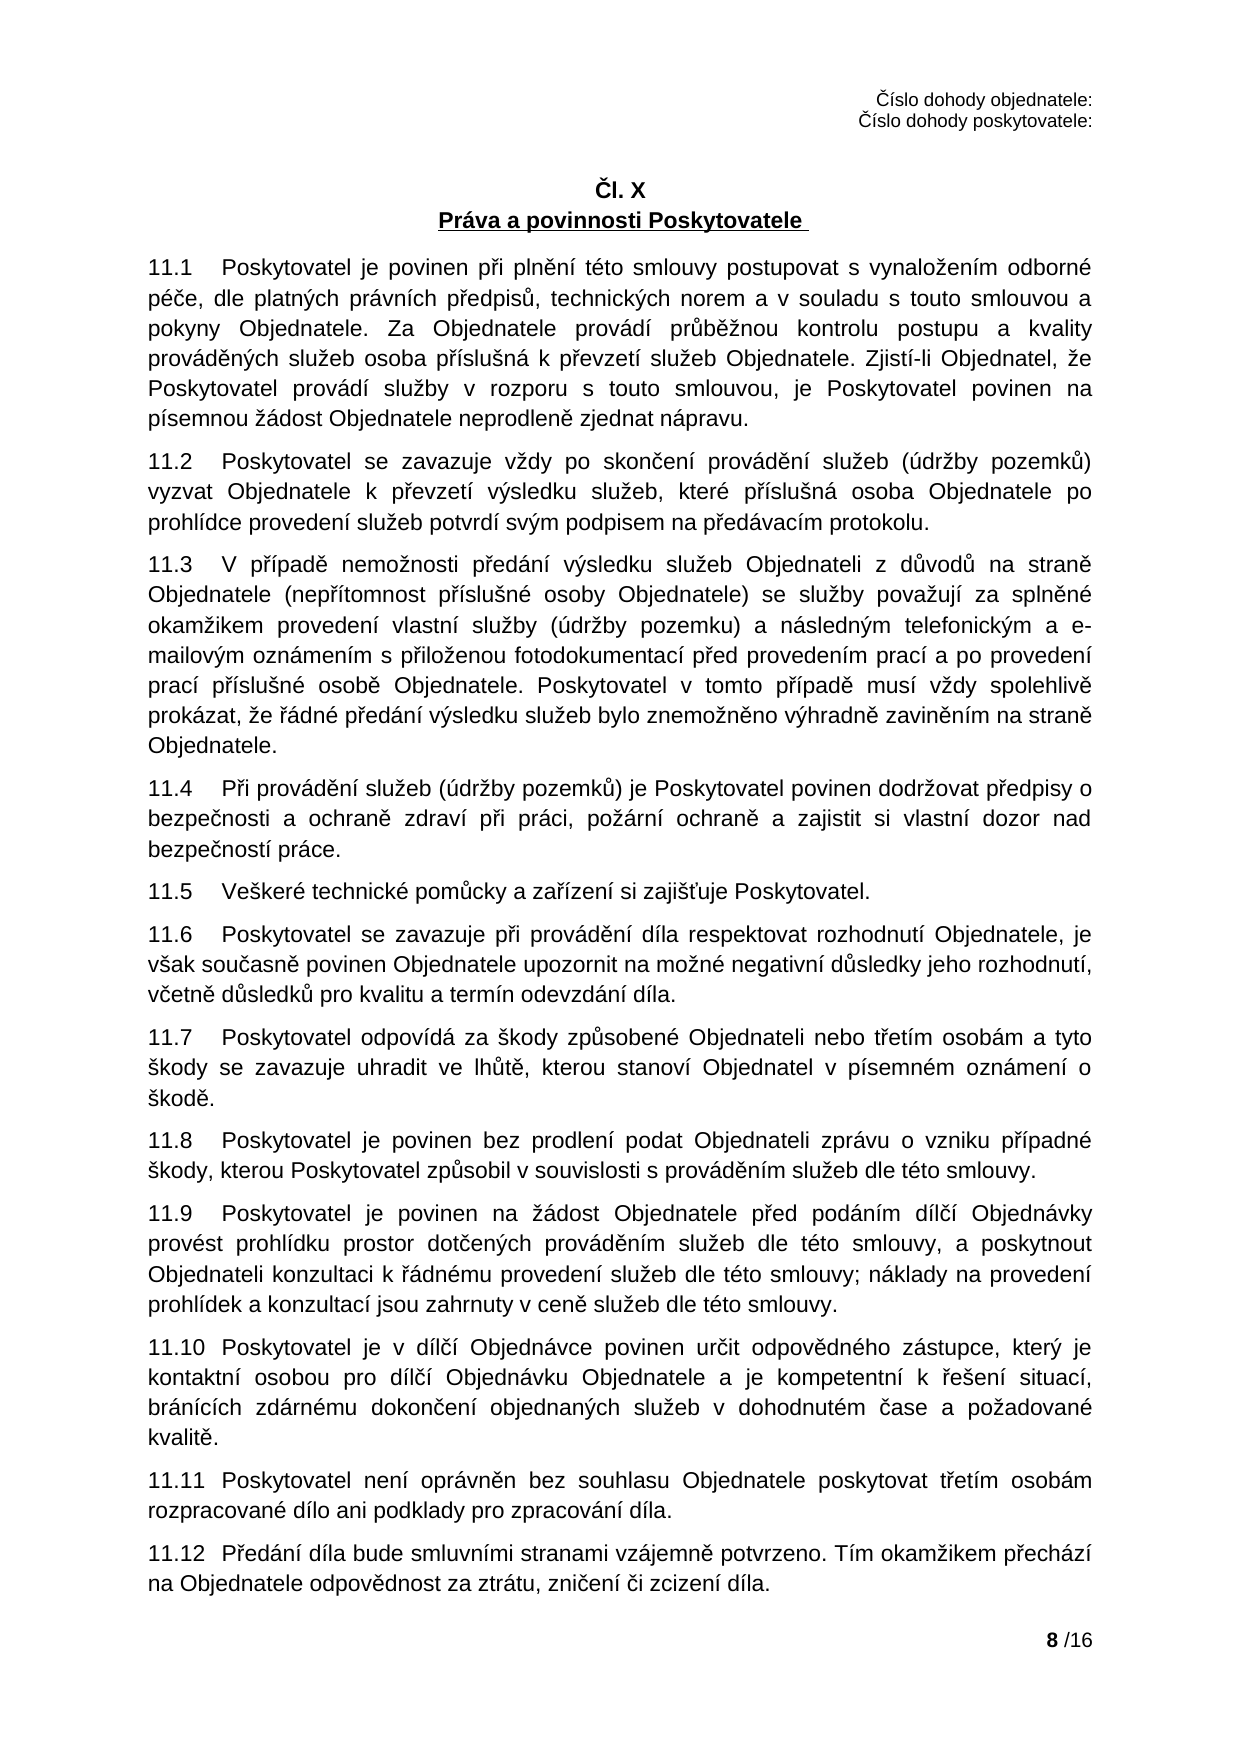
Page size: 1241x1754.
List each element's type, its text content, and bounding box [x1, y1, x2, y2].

list Poskytovatel se zavazuje při provádění díla respektovat rozhodnutí Objednatele, je však současně povinen Objednatele upozornit na možné negativní důsledky jeho rozhodnutí, včetně důsledků pro kvalitu a termín odevzdání díla. [148, 921, 1093, 1008]
list Poskytovatel není oprávněn bez souhlasu Objednatele poskytovat třetím osobám rozpracované dílo ani podklady pro zpracování díla. [148, 1467, 1093, 1523]
list Poskytovatel odpovídá za škody způsobené Objednateli nebo třetím osobám a tyto škody se zavazuje uhradit ve lhůtě, kterou stanoví Objednatel v písemném oznámení o škodě. [148, 1024, 1093, 1111]
list Poskytovatel je povinen při plnění této smlouvy postupovat s vynaložením odborné péče, dle platných právních předpisů, technických norem a v souladu s touto smlouvou a pokyny Objednatele. Za Objednatele provádí průběžnou kontrolu postupu a kvality prováděných služeb osoba příslušná k převzetí služeb Objednatele. Zjistí-li Objednatel, že Poskytovatel provádí služby v rozporu s touto smlouvou, je Poskytovatel povinen na písemnou žádost Objednatele neprodleně zjednat nápravu. [148, 254, 1093, 432]
list Předání díla bude smluvními stranami vzájemně potvrzeno. Tím okamžikem přechází na Objednatele odpovědnost za ztrátu, zničení či zcizení díla. [148, 1540, 1093, 1596]
list Poskytovatel je v dílčí Objednávce povinen určit odpovědného zástupce, který je kontaktní osobou pro dílčí Objednávku Objednatele a je kompetentní k řešení situací, bránících zdárnému dokončení objednaných služeb v dohodnutém čase a požadované kvalitě. [148, 1333, 1093, 1451]
list Při provádění služeb (údržby pozemků) je Poskytovatel povinen dodržovat předpisy o bezpečnosti a ochraně zdraví při práci, požární ochraně a zajistit si vlastní dozor nad bezpečností práce. [148, 775, 1093, 862]
list V případě nemožnosti předání výsledku služeb Objednateli z důvodů na straně Objednatele (nepřítomnost příslušné osoby Objednatele) se služby považují za splněné okamžikem provedení vlastní služby (údržby pozemku) a následným telefonickým a e-mailovým oznámením s přiloženou fotodokumentací před provedením prací a po provedení prací příslušné osobě Objednatele. Poskytovatel v tomto případě musí vždy spolehlivě prokázat, že řádné předání výsledku služeb bylo znemožněno výhradně zaviněním na straně Objednatele. [148, 551, 1093, 759]
list Veškeré technické pomůcky a zařízení si zajišťuje Poskytovatel. [148, 878, 1093, 905]
list Poskytovatel se zavazuje vždy po skončení provádění služeb (údržby pozemků) vyzvat Objednatele k převzetí výsledku služeb, které příslušná osoba Objednatele po prohlídce provedení služeb potvrdí svým podpisem na předávacím protokolu. [148, 448, 1093, 535]
text Čl. X [148, 177, 1093, 204]
list Poskytovatel je povinen na žádost Objednatele před podáním dílčí Objednávky provést prohlídku prostor dotčených prováděním služeb dle této smlouvy, a poskytnout Objednateli konzultaci k řádnému provedení služeb dle této smlouvy; náklady na provedení prohlídek a konzultací jsou zahrnuty v ceně služeb dle této smlouvy. [148, 1200, 1093, 1317]
list Poskytovatel je povinen bez prodlení podat Objednateli zprávu o vzniku případné škody, kterou Poskytovatel způsobil v souvislosti s prováděním služeb dle této smlouvy. [148, 1127, 1093, 1184]
text Práva a povinnosti Poskytovatele [148, 207, 1093, 234]
